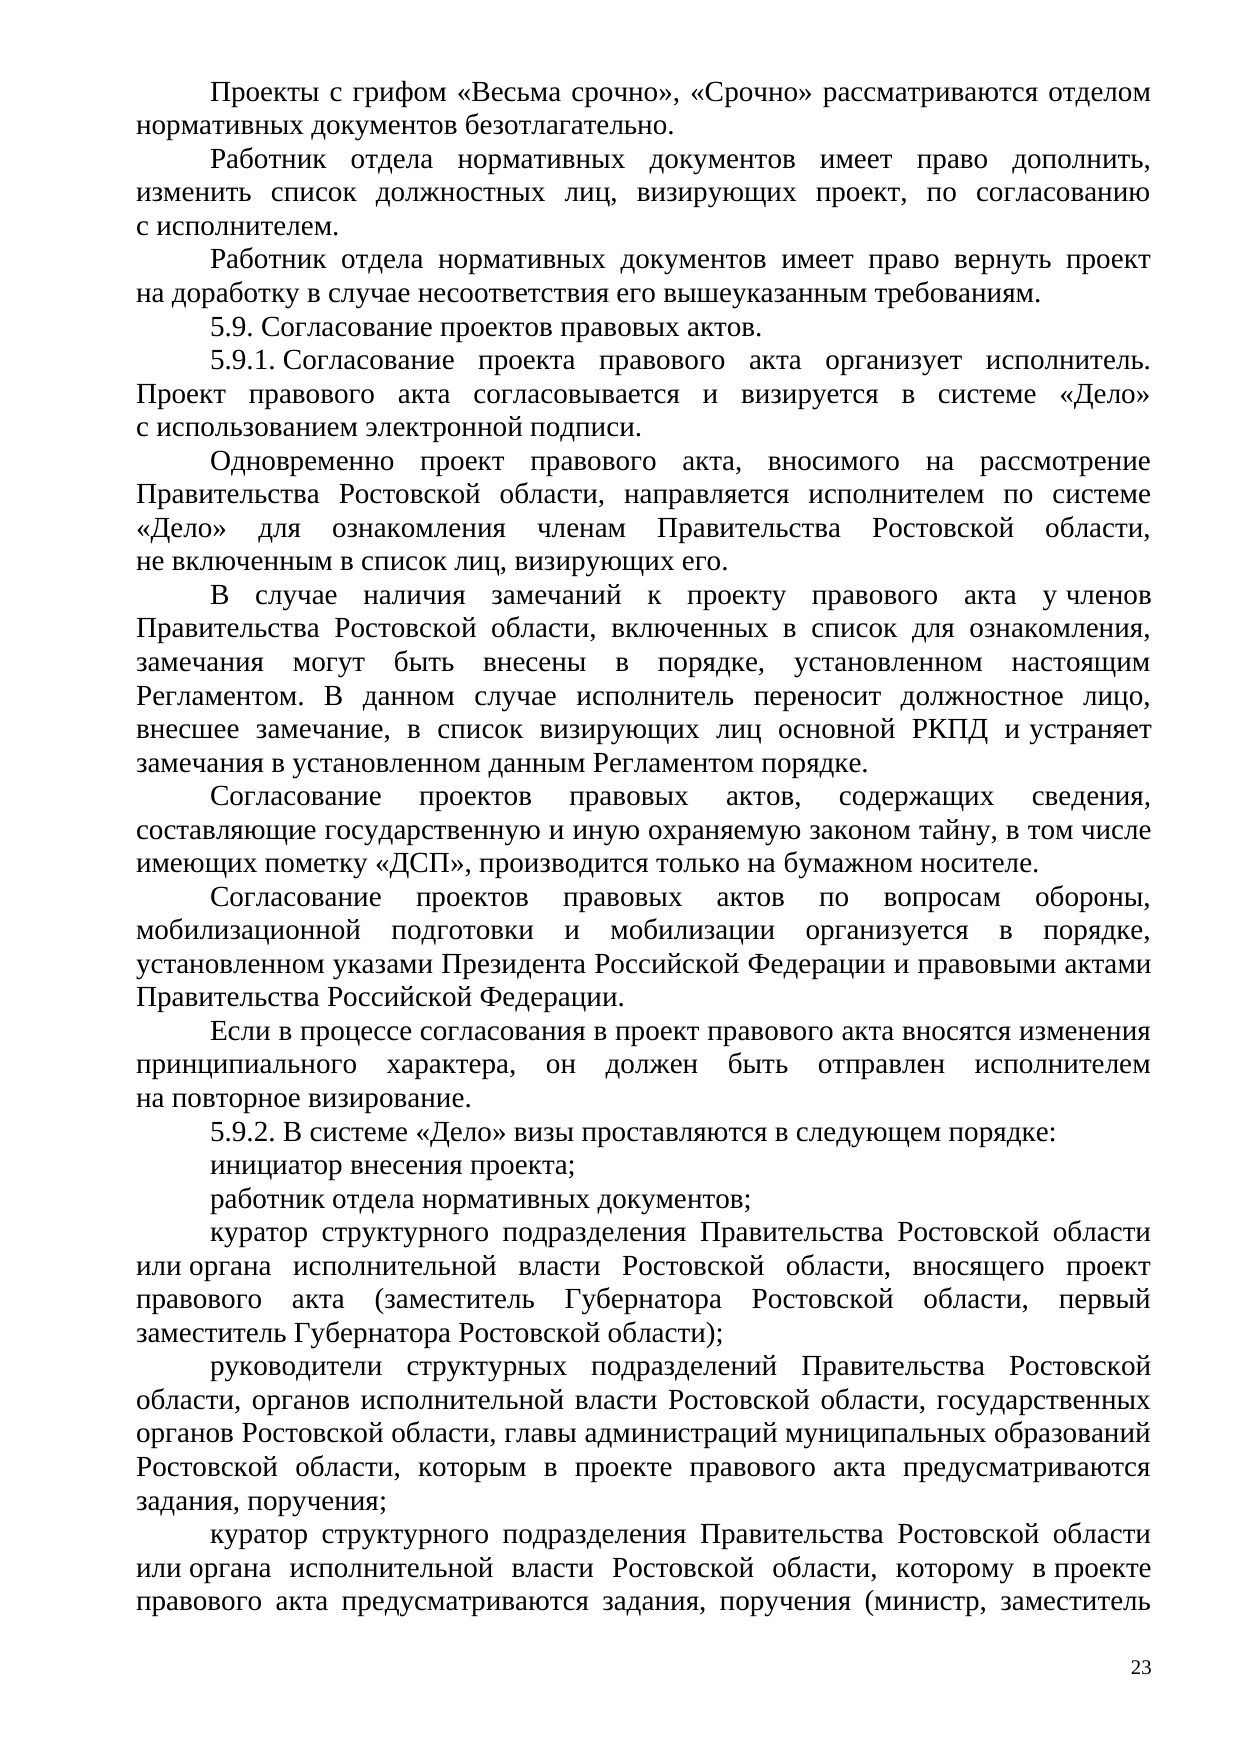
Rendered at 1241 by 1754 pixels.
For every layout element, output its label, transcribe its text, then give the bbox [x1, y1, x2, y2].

text 5.9.1. Согласование проекта правового акта организует исполнитель. Проект правового акта согласовывается и визируется в системе «Дело» с использованием электронной подписи. [136, 342, 1152, 443]
text Работник отдела нормативных документов имеет право дополнить, изменить список должностных лиц, визирующих проект, по согласованию с исполнителем. [136, 141, 1152, 242]
text Согласование проектов правовых актов по вопросам обороны, мобилизационной подготовки и мобилизации организуется в порядке, установленном указами Президента Российской Федерации и правовыми актами Правительства Российской Федерации. [136, 879, 1152, 1013]
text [136, 1516, 1152, 1617]
text 5.9.2. В системе «Дело» визы проставляются в следующем порядке: [136, 1114, 1152, 1147]
text В случае наличия замечаний к проекту правового акта у членов Правительства Ростовской области, включенных в список для ознакомления, замечания могут быть внесены в порядке, установленном настоящим Регламентом. В данном случае исполнитель переносит должностное лицо, внесшее замечание, в список визирующих лиц основной РКПД и устраняет замечания в установленном данным Регламентом порядке. [136, 577, 1152, 778]
text Одновременно проект правового акта, вносимого на рассмотрение Правительства Ростовской области, направляется исполнителем по системе «Дело» для ознакомления членам Правительства Ростовской области, не включенным в список лиц, визирующих его. [136, 443, 1152, 577]
text Работник отдела нормативных документов имеет право вернуть проект на доработку в случае несоответствия его вышеуказанным требованиям. [136, 242, 1152, 309]
text Если в процессе согласования в проект правового акта вносятся изменения принципиального характера, он должен быть отправлен исполнителем на повторное визирование. [136, 1013, 1152, 1114]
text работник отдела нормативных документов; [136, 1181, 1152, 1214]
text инициатор внесения проекта; [136, 1147, 1152, 1181]
text Проекты с грифом «Весьма срочно», «Срочно» рассматриваются отделом нормативных документов безотлагательно. [136, 74, 1152, 141]
text 5.9. Согласование проектов правовых актов. [136, 309, 1152, 342]
text руководители структурных подразделений Правительства Ростовской области, органов исполнительной власти Ростовской области, государственных органов Ростовской области, главы администраций муниципальных образований Ростовской области, которым в проекте правового акта предусматриваются задания, поручения; [136, 1348, 1152, 1516]
text куратор структурного подразделения Правительства Ростовской области или органа исполнительной власти Ростовской области, вносящего проект правового акта (заместитель Губернатора Ростовской области, первый заместитель Губернатора Ростовской области); [136, 1214, 1152, 1348]
text Согласование проектов правовых актов, содержащих сведения, составляющие государственную и иную охраняемую законом тайну, в том числе имеющих пометку «ДСП», производится только на бумажном носителе. [136, 778, 1152, 879]
